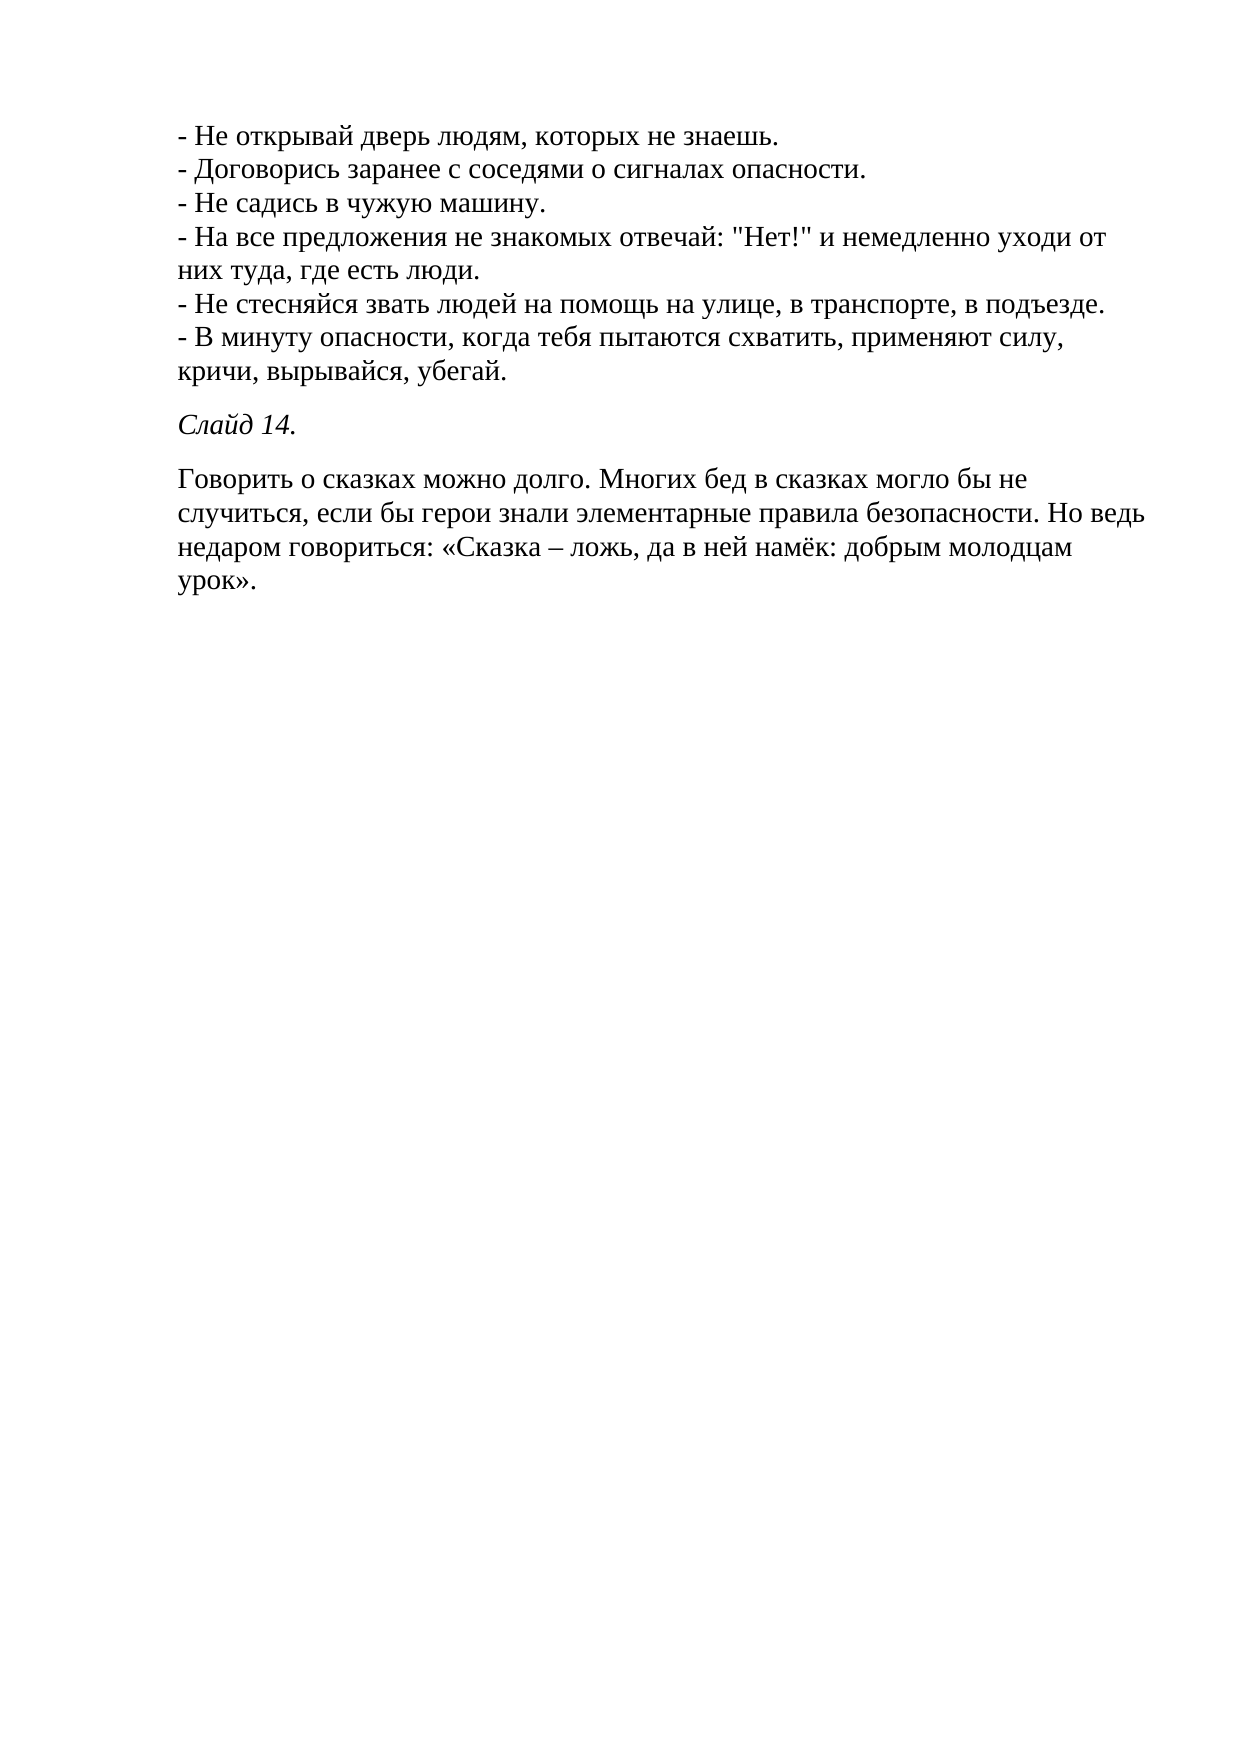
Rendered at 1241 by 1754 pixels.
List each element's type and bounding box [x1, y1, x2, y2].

table_header [177, 118, 1152, 617]
